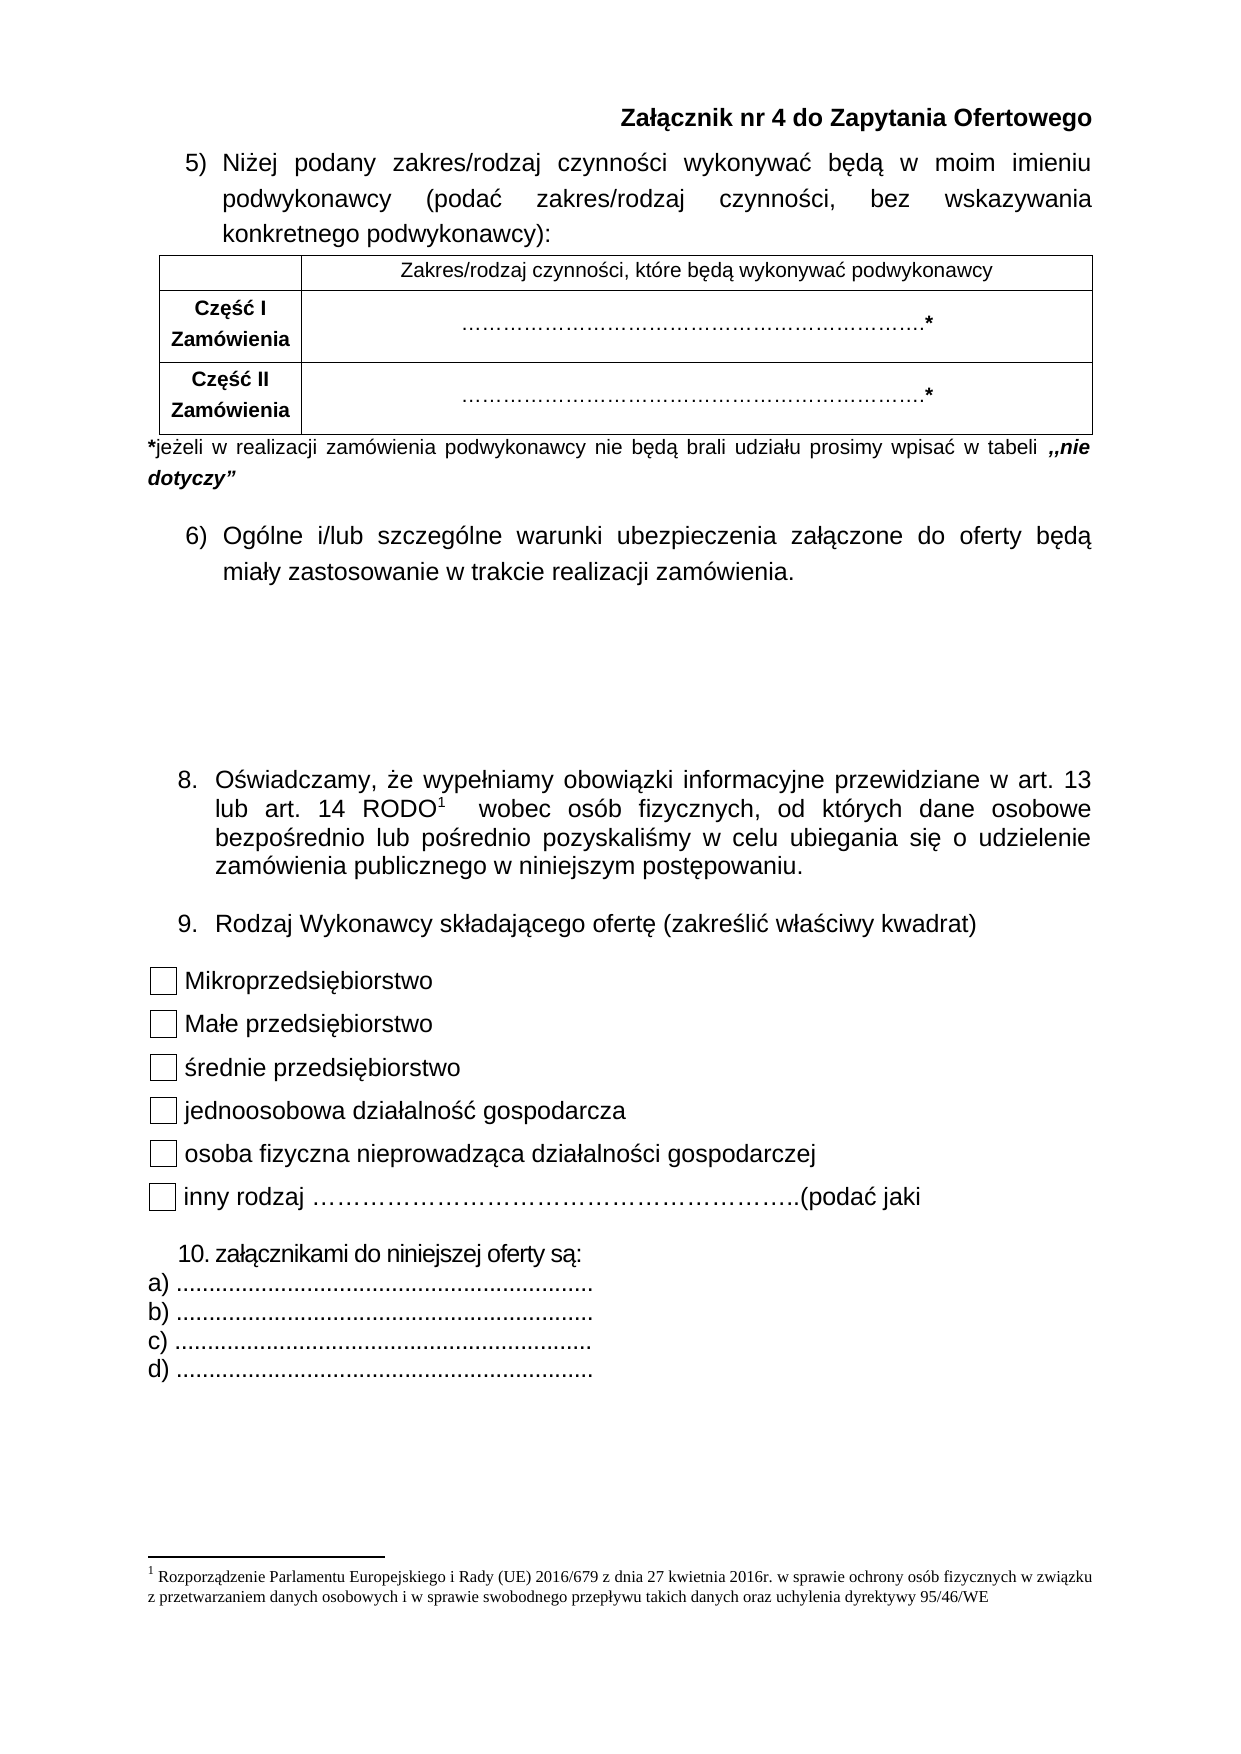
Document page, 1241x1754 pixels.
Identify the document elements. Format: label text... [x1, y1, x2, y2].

table_cell Część II Zamówienia [160, 363, 301, 433]
list Oświadczamy, że wypełniamy obowiązki informacyjne przewidziane w art. 13 lub art. 14 RODO wobec osób fizycznych, od których dane osobowe bezpośrednio lub pośrednio pozyskaliśmy w celu ubiegania się o udzielenie zamówienia publicznego w niniejszym postępowaniu. [177, 765, 1093, 880]
list Rodzaj Wykonawcy składającego ofertę (zakreślić właściwy kwadrat) [177, 909, 1093, 938]
table_cell ………………………………………………………….* [302, 363, 1092, 433]
list Ogólne i/lub szczególne warunki ubezpieczenia załączone do oferty będą miały zastosowanie w trakcie realizacji zamówienia. [185, 521, 1093, 593]
text Małe przedsiębiorstwo [149, 1009, 1093, 1038]
text a) ................................................................ [148, 1268, 1093, 1297]
text *jeżeli w realizacji zamówienia podwykonawcy nie będą brali udziału prosimy wpisać w tabeli ,,nie dotyczy” [148, 434, 1093, 497]
text osoba fizyczna nieprowadząca działalności gospodarczej [149, 1139, 1093, 1168]
table_header [160, 256, 301, 290]
text jednoosobowa działalność gospodarcza [149, 1096, 1093, 1124]
table_header Zakres/rodzaj czynności, które będą wykonywać podwykonawcy [302, 256, 1092, 290]
text c) ................................................................ [148, 1326, 1093, 1354]
list Niżej podany zakres/rodzaj czynności wykonywać będą w moim imieniu podwykonawcy (podać zakres/rodzaj czynności, bez wskazywania konkretnego podwykonawcy): [185, 148, 1093, 255]
list załącznikami do niniejszej oferty są: [177, 1239, 1093, 1268]
text d) ................................................................ [148, 1354, 1093, 1383]
text Mikroprzedsiębiorstwo [149, 966, 1093, 995]
text b) ................................................................ [148, 1297, 1093, 1326]
text średnie przedsiębiorstwo [149, 1053, 1093, 1081]
table_cell Część I Zamówienia [160, 291, 301, 362]
text inny rodzaj …………………………………………………..(podać jaki [148, 1182, 1093, 1211]
table_cell ………………………………………………………….* [302, 291, 1092, 362]
